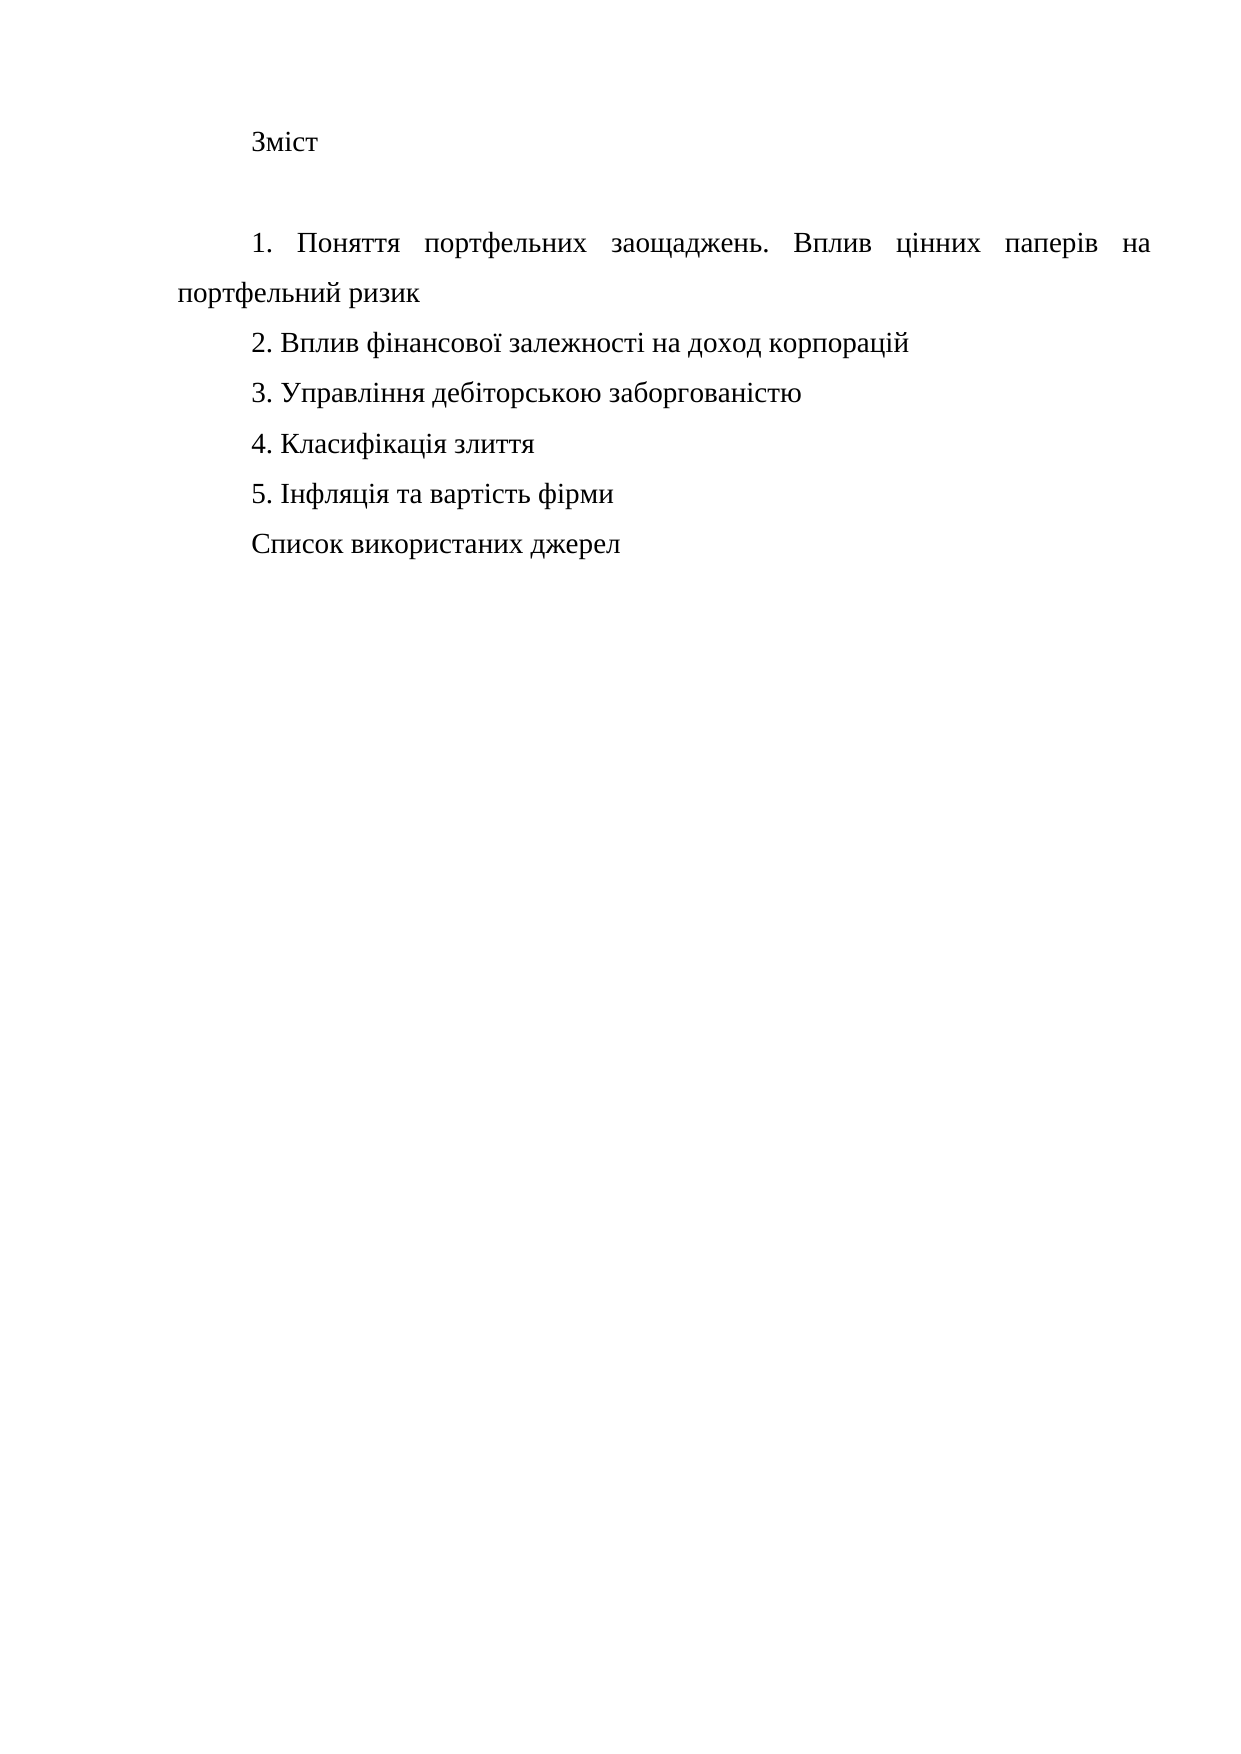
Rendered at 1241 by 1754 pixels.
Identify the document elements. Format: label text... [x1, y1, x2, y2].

text 4. Класифікація злиття [177, 426, 1152, 459]
text 2. Вплив фінансової залежності на доход корпорацій [177, 325, 1152, 359]
text 3. Управління дебіторською заборгованістю [177, 376, 1152, 409]
text 1. Поняття портфельних заощаджень. Вплив цінних паперів на портфельний ризик [177, 225, 1152, 308]
text 5. Інфляція та вартість фірми [177, 476, 1152, 510]
text Список використаних джерел [177, 527, 1152, 560]
text Зміст [177, 124, 1152, 158]
